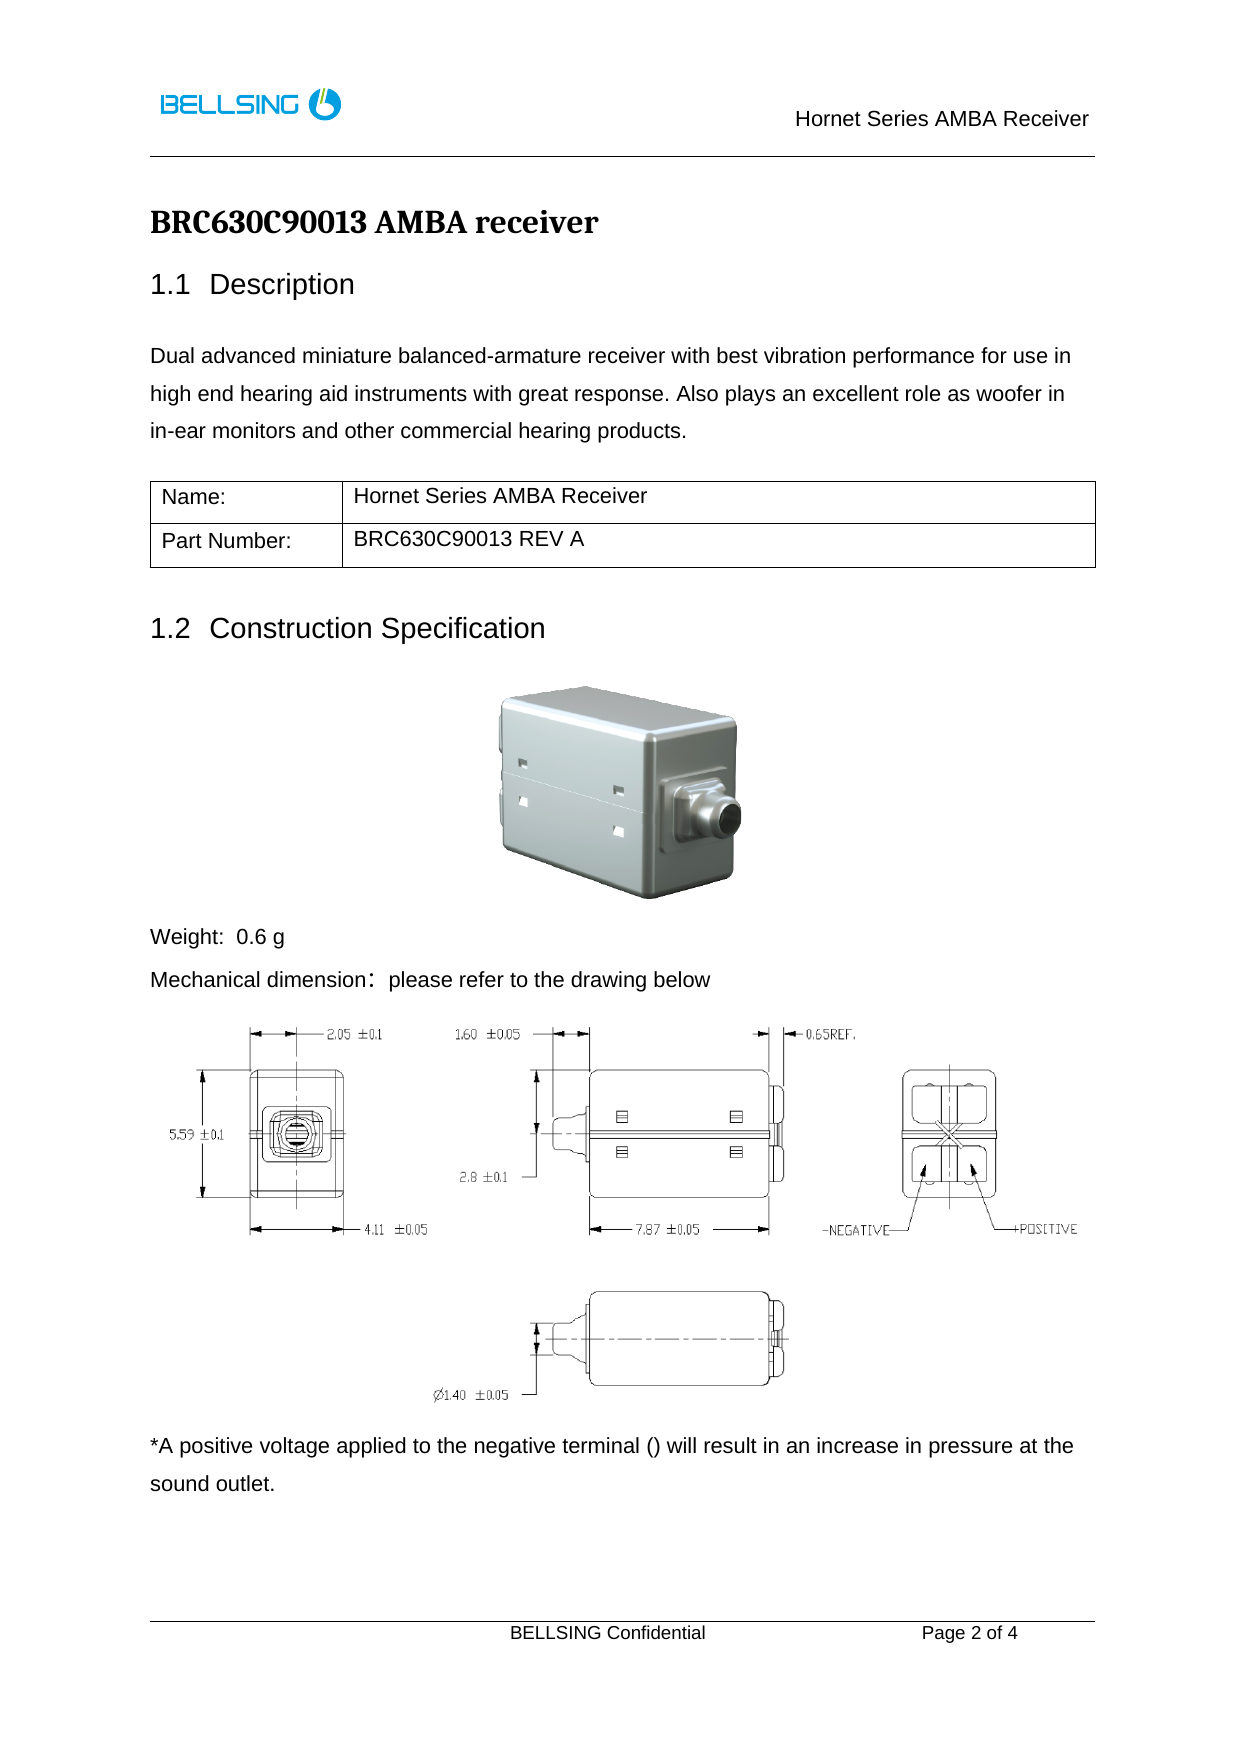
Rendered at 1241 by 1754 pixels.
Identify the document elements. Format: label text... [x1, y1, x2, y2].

picture [150, 1009, 1090, 1420]
text *A positive voltage applied to the negative terminal (­) will result in an increase in pressure at the sound outlet. [150, 1433, 1090, 1496]
subtitle Description [150, 267, 1090, 301]
title BRC630C90013 AMBA receiver [150, 203, 1090, 242]
picture [498, 686, 742, 899]
table_header Hornet Series AMBA Receiver [343, 482, 1095, 523]
table_cell Part Number: [151, 524, 342, 567]
picture [156, 84, 346, 125]
table_header Name: [151, 482, 342, 523]
subtitle Mechanical dimension：please refer to the drawing below [150, 962, 1090, 993]
subtitle Dual advanced miniature balanced-armature receiver with best vibration performance for use in high end hearing aid instruments with great response. Also plays an excellent role as woofer in in-ear monitors and other commercial hearing products. [150, 343, 1090, 443]
table_cell BRC630C90013 REV A [343, 524, 1095, 567]
subtitle Construction Specification [150, 611, 1090, 645]
subtitle Weight: 0.6 g [150, 924, 1090, 949]
